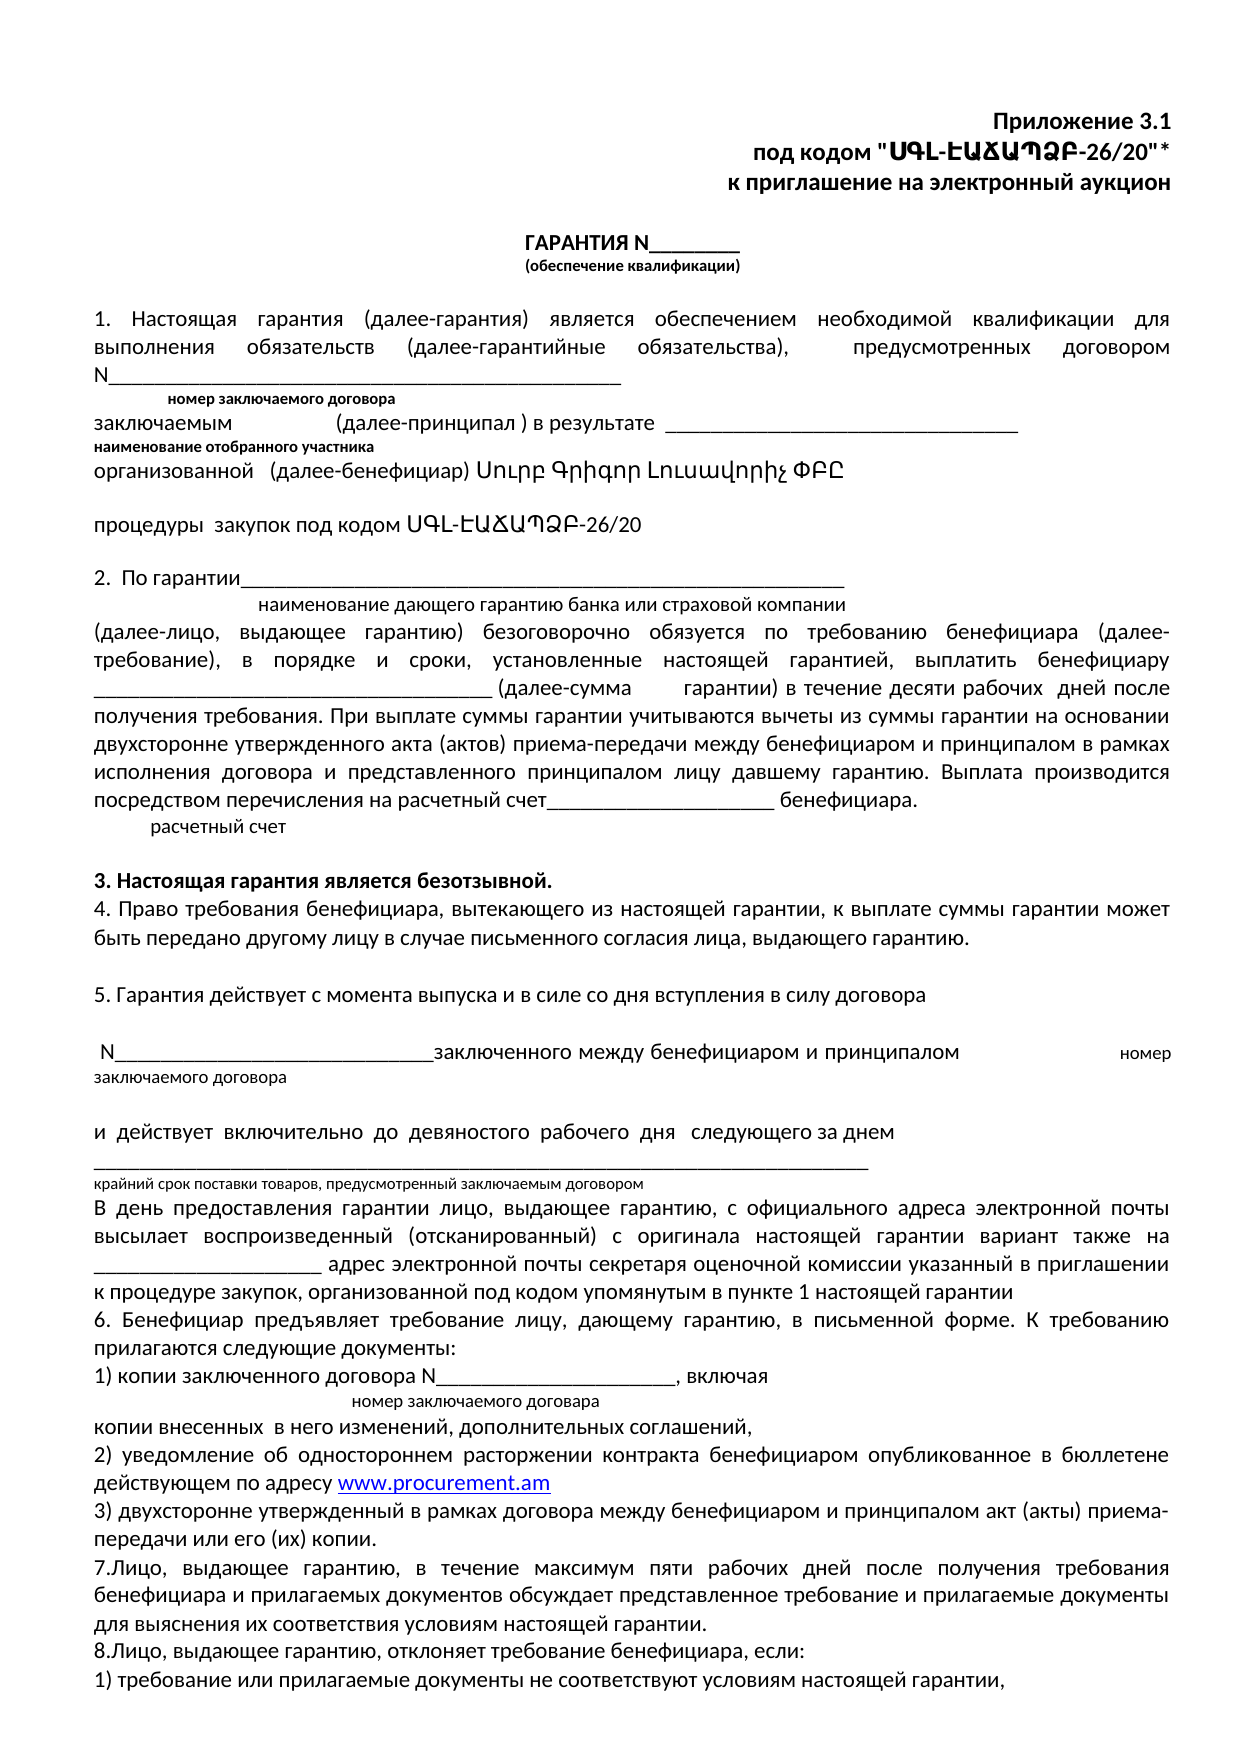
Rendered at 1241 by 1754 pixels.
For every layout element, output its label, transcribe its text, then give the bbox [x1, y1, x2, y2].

text номер заключаемого договара [94, 1389, 1171, 1412]
text крайний срок поставки товаров, предусмотренный заключаемым договором [94, 1173, 1171, 1193]
text 5. Гарантия действует с момента выпуска и в силе со дня вступления в силу договора [94, 980, 1171, 1008]
text номер заключаемого договора [94, 388, 1171, 408]
text заключаемым (далее-принципал ) в результате _______________________________ [94, 408, 1171, 436]
text (обеспечение квалификации) [94, 256, 1171, 276]
text к приглашение на электронный аукцион [94, 167, 1171, 197]
text 1) копии заключенного договора N_____________________, включая [94, 1362, 1171, 1389]
text (далее-лицо, выдающее гарантию) безоговорочно обязуется по требованию бенефициара (далее-требование), в порядке и сроки, установленные настоящей гарантией, выплатить бенефициару ___________________________________ (далее-сумма гарантии) в течение десяти рабочих дней после получения требования. При выплате суммы гарантии учитываются вычеты из суммы гарантии на основании двухсторонне утвержденного акта (актов) приема-передачи между бенефициаром и принципалом в рамках исполнения договора и представленного принципалом лицу давшему гарантию. Выплата производится посредством перечисления на расчетный счет____________________ бенефициара. [94, 617, 1171, 813]
text под кодом "ՍԳԼ-ԷԱՃԱՊՁԲ-26/20"* [94, 136, 1171, 167]
text процедуры закупок под кодом ՍԳԼ-ԷԱՃԱՊՁԲ-26/20 [94, 510, 1171, 538]
text 2. По гарантии_____________________________________________________ [94, 563, 1171, 592]
text 3. Настоящая гарантия является безотзывной. [94, 867, 1171, 894]
text организованной (далее-бенефициар) Սուրբ Գրիգոր Լուսավորիչ ՓԲԸ [94, 457, 1171, 485]
text 1) требование или прилагаемые документы не соответствуют условиям настоящей гарантии, [94, 1665, 1171, 1693]
text наименование дающего гарантию банка или страховой компании [94, 592, 1171, 617]
text 1. Настоящая гарантия (далее-гарантия) является обеспечением необходимой квалификации для выполнения обязательств (далее-гарантийные обязательства), предусмотренных договором N_____________________________________________ [94, 304, 1171, 388]
text наименование отобранного участника [94, 436, 1171, 457]
text N____________________________заключенного между бенефициаром и принципалом номер заключаемого договора [94, 1037, 1171, 1088]
text расчетный счет [94, 813, 1171, 838]
text ГАРАНТИЯ N________ [94, 228, 1171, 256]
text В день предоставления гарантии лицо, выдающее гарантию, с официального адреса электронной почты высылает воспроизведенный (отсканированный) с оригинала настоящей гарантии вариант также на ____________________ адрес электронной почты секретаря оценочной комиссии указанный в приглашении к процедуре закупок, организованной под кодом упомянутым в пункте 1 настоящей гарантии [94, 1193, 1171, 1306]
text ____________________________________________________________________ [94, 1145, 1171, 1173]
text 7.Лицо, выдающее гарантию, в течение максимум пяти рабочих дней после получения требования бенефициара и прилагаемых документов обсуждает представленное требование и прилагаемые документы для выяснения их соответствия условиям настоящей гарантии. [94, 1553, 1171, 1637]
text 2) уведомление об одностороннем расторжении контракта бенефициаром опубликованное в бюллетене действующем по адресу www.procurement.am [94, 1441, 1171, 1497]
text 4. Право требования бенефициара, вытекающего из настоящей гарантии, к выплате суммы гарантии может быть передано другому лицу в случае письменного согласия лица, выдающего гарантию. [94, 894, 1171, 951]
text Приложение 3.1 [94, 106, 1171, 136]
text и действует включительно до девяностого рабочего дня следующего за днем [94, 1117, 1171, 1145]
text 3) двухсторонне утвержденный в рамках договора между бенефициаром и принципалом акт (акты) приема-передачи или его (их) копии. [94, 1497, 1171, 1553]
text копии внесенных в него изменений, дополнительных соглашений, [94, 1412, 1171, 1441]
text 6. Бенефициар предъявляет требование лицу, дающему гарантию, в письменной форме. К требованию прилагаются следующие документы: [94, 1306, 1171, 1362]
text 8.Лицо, выдающее гарантию, отклоняет требование бенефициара, если: [94, 1637, 1171, 1665]
